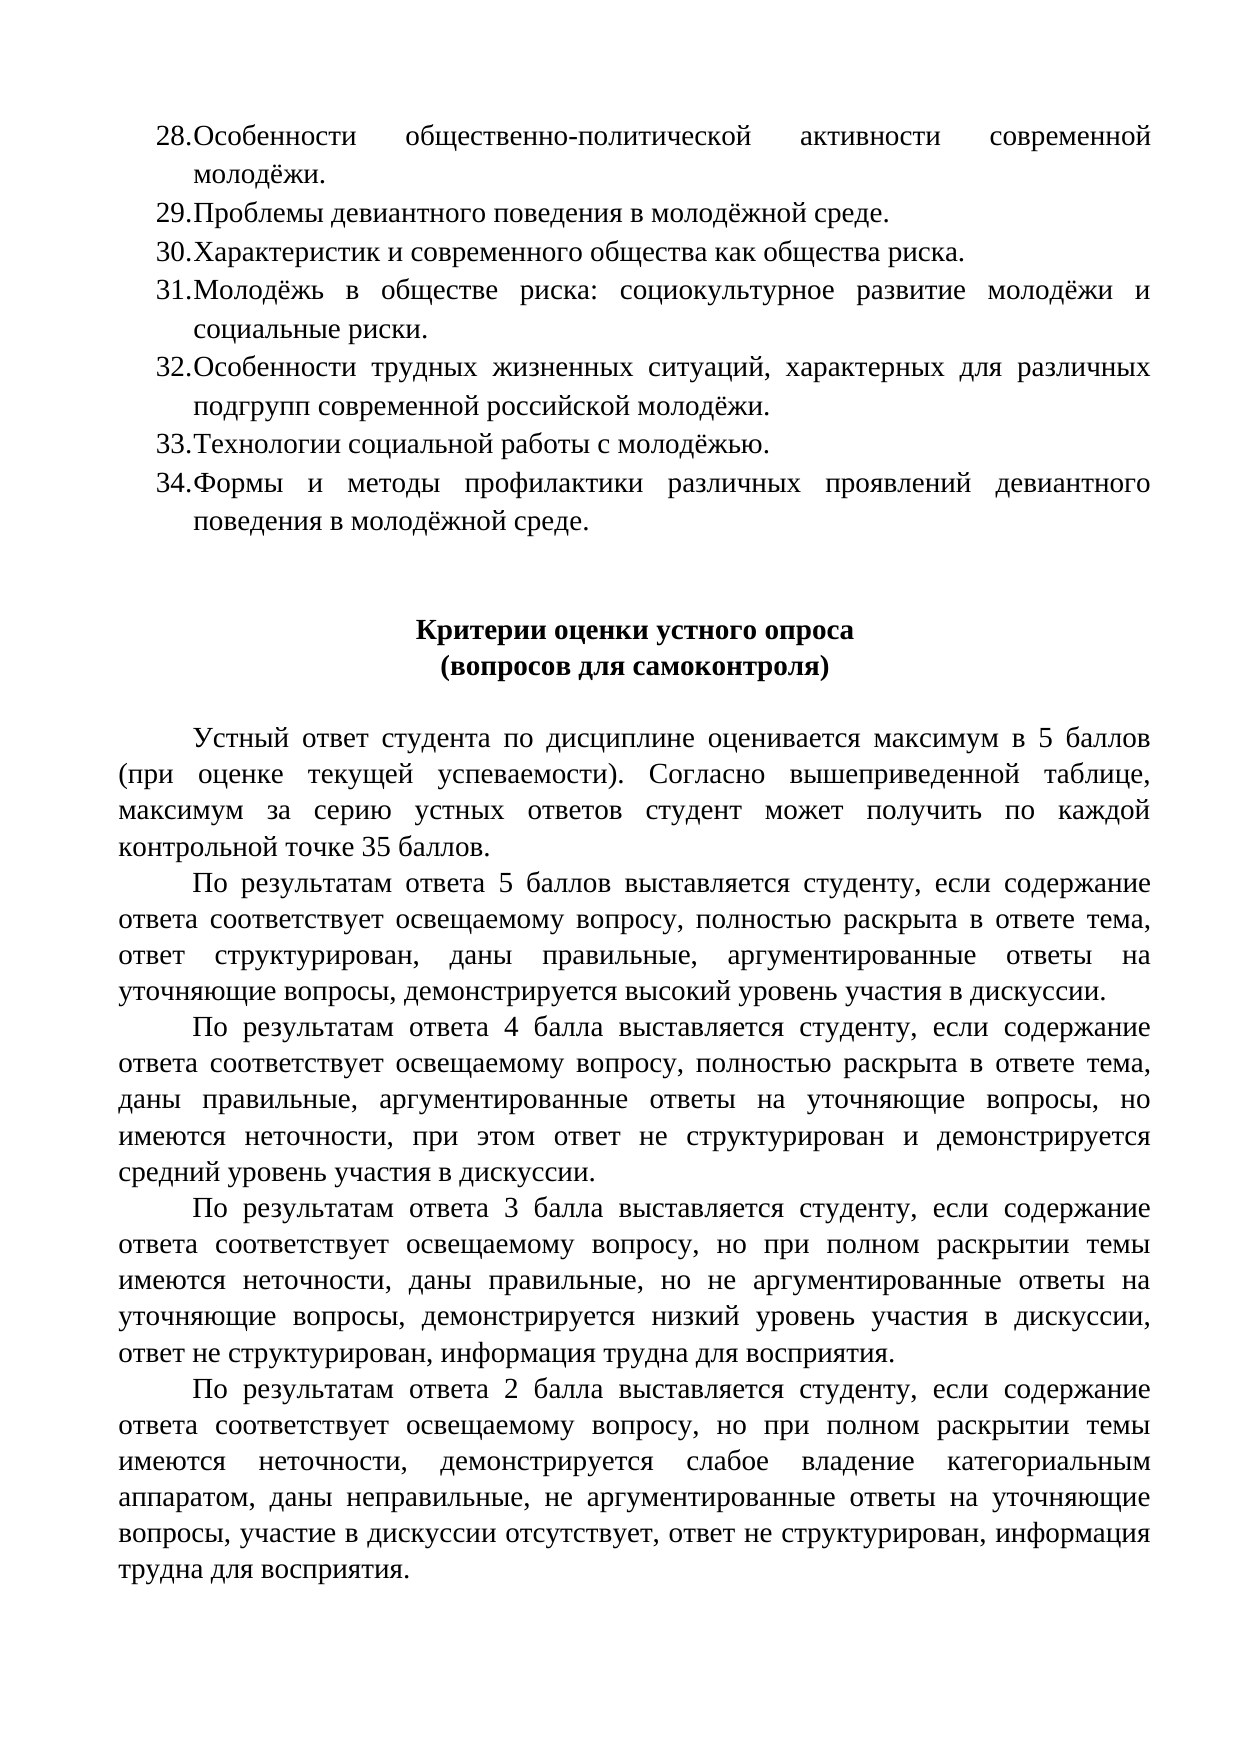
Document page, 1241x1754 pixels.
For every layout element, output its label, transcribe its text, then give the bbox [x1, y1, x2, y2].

list Проблемы девиантного поведения в молодёжной среде. [156, 195, 1152, 229]
list Характеристик и современного общества как общества риска. [156, 234, 1152, 267]
text По результатам ответа 5 баллов выставляется студенту, если содержание ответа соответствует освещаемому вопросу, полностью раскрыта в ответе тема, ответ структурирован, даны правильные, аргументированные ответы на уточняющие вопросы, демонстрируется высокий уровень участия в дискуссии. [118, 865, 1152, 1007]
text По результатам ответа 2 балла выставляется студенту, если содержание ответа соответствует освещаемому вопросу, но при полном раскрытии темы имеются неточности, демонстрируется слабое владение категориальным аппаратом, даны неправильные, не аргументированные ответы на уточняющие вопросы, участие в дискуссии отсутствует, ответ не структурирован, информация трудна для восприятия. [118, 1371, 1152, 1585]
text По результатам ответа 4 балла выставляется студенту, если содержание ответа соответствует освещаемому вопросу, полностью раскрыта в ответе тема, даны правильные, аргументированные ответы на уточняющие вопросы, но имеются неточности, при этом ответ не структурирован и демонстрируется средний уровень участия в дискуссии. [118, 1009, 1152, 1187]
list Технологии социальной работы с молодёжью. [156, 426, 1152, 460]
list Формы и методы профилактики различных проявлений девиантного поведения в молодёжной среде. [156, 465, 1152, 537]
list Особенности общественно-политической активности современной молодёжи. [156, 118, 1152, 190]
text Устный ответ студента по дисциплине оценивается максимум в 5 баллов (при оценке текущей успеваемости). Согласно вышеприведенной таблице, максимум за серию устных ответов студент может получить по каждой контрольной точке 35 баллов. [118, 720, 1152, 862]
text По результатам ответа 3 балла выставляется студенту, если содержание ответа соответствует освещаемому вопросу, но при полном раскрытии темы имеются неточности, даны правильные, но не аргументированные ответы на уточняющие вопросы, демонстрируется низкий уровень участия в дискуссии, ответ не структурирован, информация трудна для восприятия. [118, 1190, 1152, 1368]
text (вопросов для самоконтроля) [118, 648, 1152, 681]
list Особенности трудных жизненных ситуаций, характерных для различных подгрупп современной российской молодёжи. [156, 349, 1152, 421]
text Критерии оценки устного опроса [118, 612, 1152, 645]
list Молодёжь в обществе риска: социокультурное развитие молодёжи и социальные риски. [156, 272, 1152, 344]
